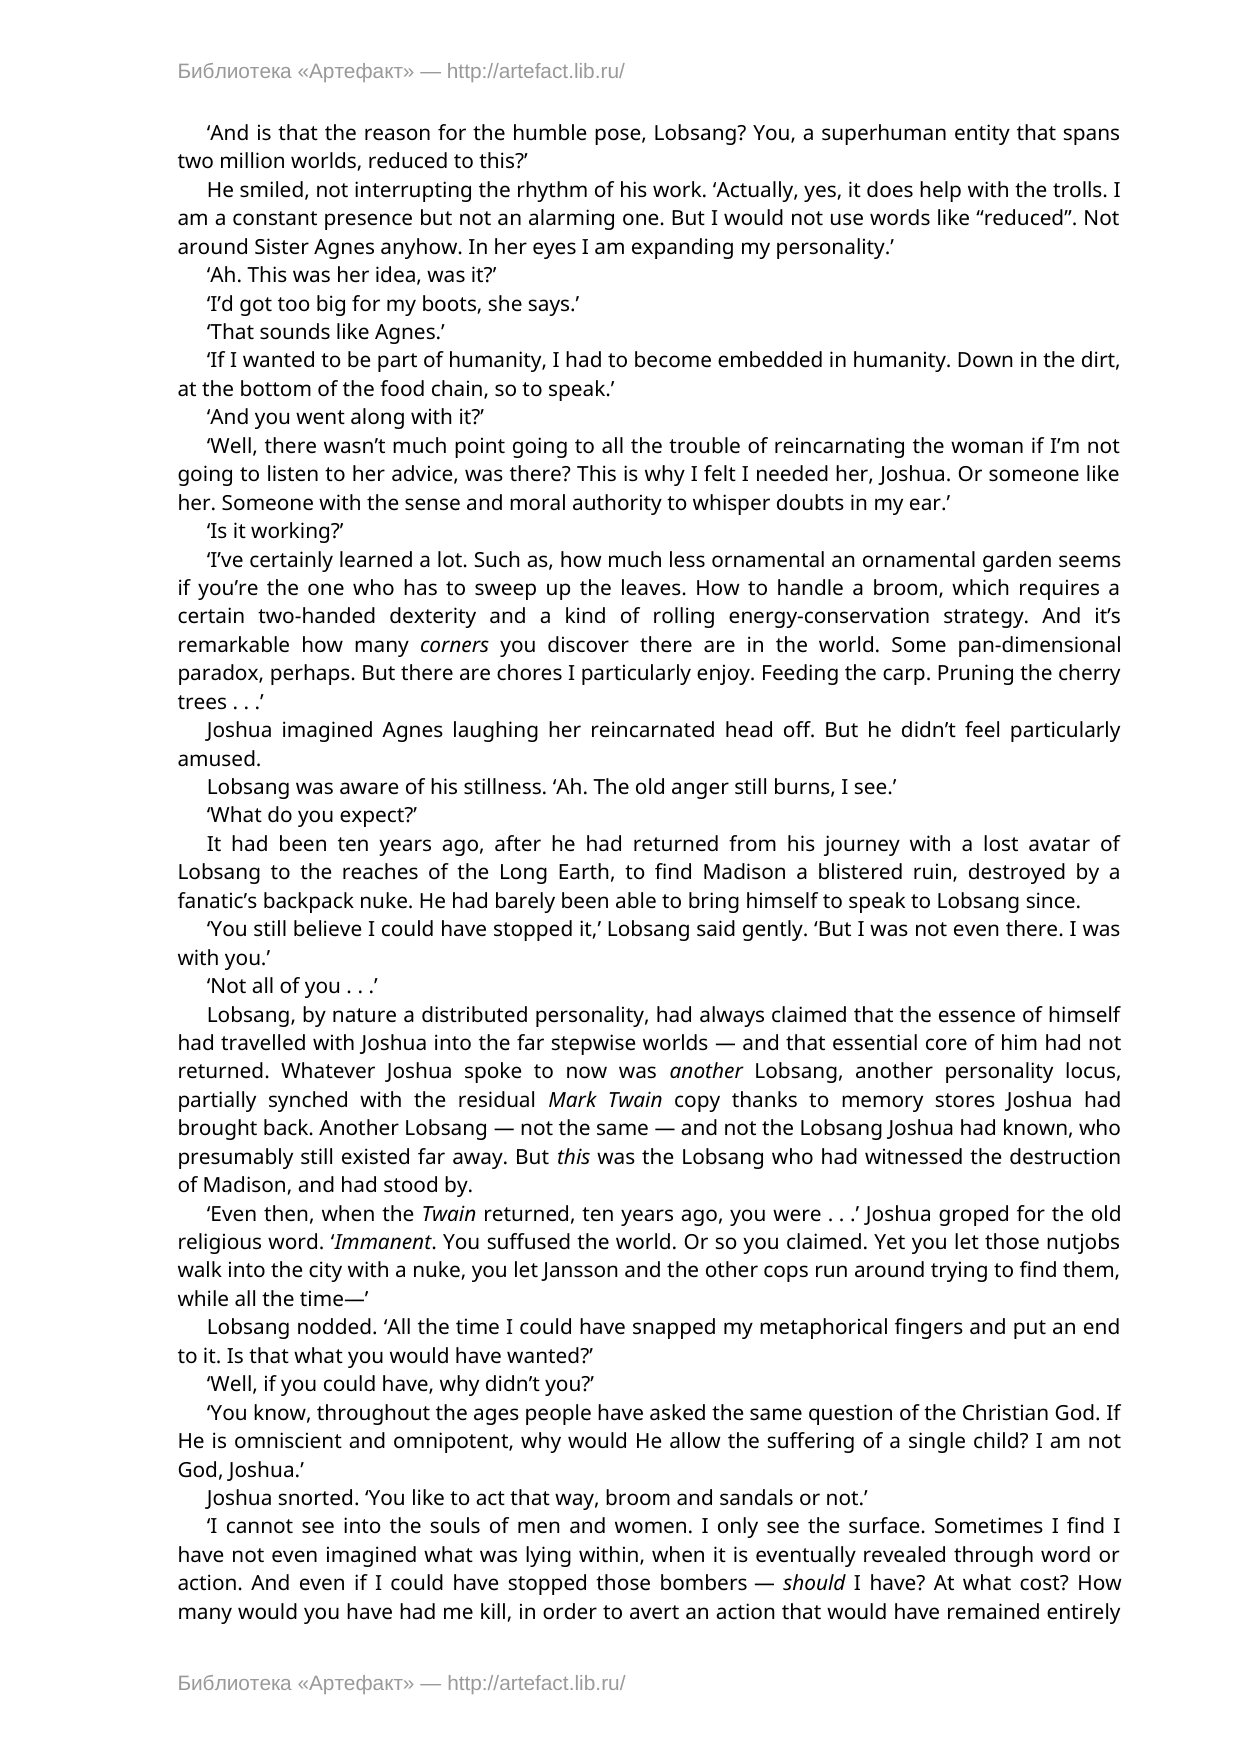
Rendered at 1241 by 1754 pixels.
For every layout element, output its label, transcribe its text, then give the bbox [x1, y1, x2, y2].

text It had been ten years ago, after he had returned from his journey with a lost avatar of Lobsang to the reaches of the Long Earth, to find Madison a blistered ruin, destroyed by a fanatic’s backpack nuke. He had barely been able to bring himself to speak to Lobsang since. [177, 829, 1122, 914]
text ‘You still believe I could have stopped it,’ Lobsang said gently. ‘But I was not even there. I was with you.’ [177, 914, 1122, 971]
text Lobsang, by nature a distributed personality, had always claimed that the essence of himself had travelled with Joshua into the far stepwise worlds — and that essential core of him had not returned. Whatever Joshua spoke to now was another Lobsang, another personality locus, partially synched with the residual Mark Twain copy thanks to memory stores Joshua had brought back. Another Lobsang — not the same — and not the Lobsang Joshua had known, who presumably still existed far away. But this was the Lobsang who had witnessed the destruction of Madison, and had stood by. [177, 1000, 1122, 1199]
text ‘I’d got too big for my boots, she says.’ [177, 289, 1122, 317]
text ‘What do you expect?’ [177, 801, 1122, 829]
text ‘Is it working?’ [177, 516, 1122, 545]
text ‘I’ve certainly learned a lot. Such as, how much less ornamental an ornamental garden seems if you’re the one who has to sweep up the leaves. How to handle a broom, which requires a certain two-handed dexterity and a kind of rolling energy-conservation strategy. And it’s remarkable how many corners you discover there are in the world. Some pan-dimensional paradox, perhaps. But there are chores I particularly enjoy. Feeding the carp. Pruning the cherry trees . . .’ [177, 545, 1122, 715]
text ‘You know, throughout the ages people have asked the same question of the Christian God. If He is omniscient and omnipotent, why would He allow the suffering of a single child? I am not God, Joshua.’ [177, 1398, 1122, 1483]
text ‘That sounds like Agnes.’ [177, 317, 1122, 346]
text Joshua imagined Agnes laughing her reincarnated head off. But he didn’t feel particularly amused. [177, 715, 1122, 772]
text ‘If I wanted to be part of humanity, I had to become embedded in humanity. Down in the dirt, at the bottom of the food chain, so to speak.’ [177, 346, 1122, 402]
text ‘Even then, when the Twain returned, ten years ago, you were . . .’ Joshua groped for the old religious word. ‘Immanent. You suffused the world. Or so you claimed. Yet you let those nutjobs walk into the city with a nuke, you let Jansson and the other cops run around trying to find them, while all the time—’ [177, 1199, 1122, 1312]
text ‘Well, if you could have, why didn’t you?’ [177, 1369, 1122, 1398]
text ‘Well, there wasn’t much point going to all the trouble of reincarnating the woman if I’m not going to listen to her advice, was there? This is why I felt I needed her, Joshua. Or someone like her. Someone with the sense and moral authority to whisper doubts in my ear.’ [177, 431, 1122, 516]
text Joshua snorted. ‘You like to act that way, broom and sandals or not.’ [177, 1483, 1122, 1512]
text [177, 1512, 1122, 1625]
text ‘Ah. This was her idea, was it?’ [177, 260, 1122, 289]
text ‘And you went along with it?’ [177, 402, 1122, 431]
text ‘And is that the reason for the humble pose, Lobsang? You, a superhuman entity that spans two million worlds, reduced to this?’ [177, 118, 1122, 175]
text Lobsang was aware of his stillness. ‘Ah. The old anger still burns, I see.’ [177, 772, 1122, 801]
text Lobsang nodded. ‘All the time I could have snapped my metaphorical fingers and put an end to it. Is that what you would have wanted?’ [177, 1312, 1122, 1369]
text He smiled, not interrupting the rhythm of his work. ‘Actually, yes, it does help with the trolls. I am a constant presence but not an alarming one. But I would not use words like “reduced”. Not around Sister Agnes anyhow. In her eyes I am expanding my personality.’ [177, 175, 1122, 260]
text ‘Not all of you . . .’ [177, 971, 1122, 1000]
